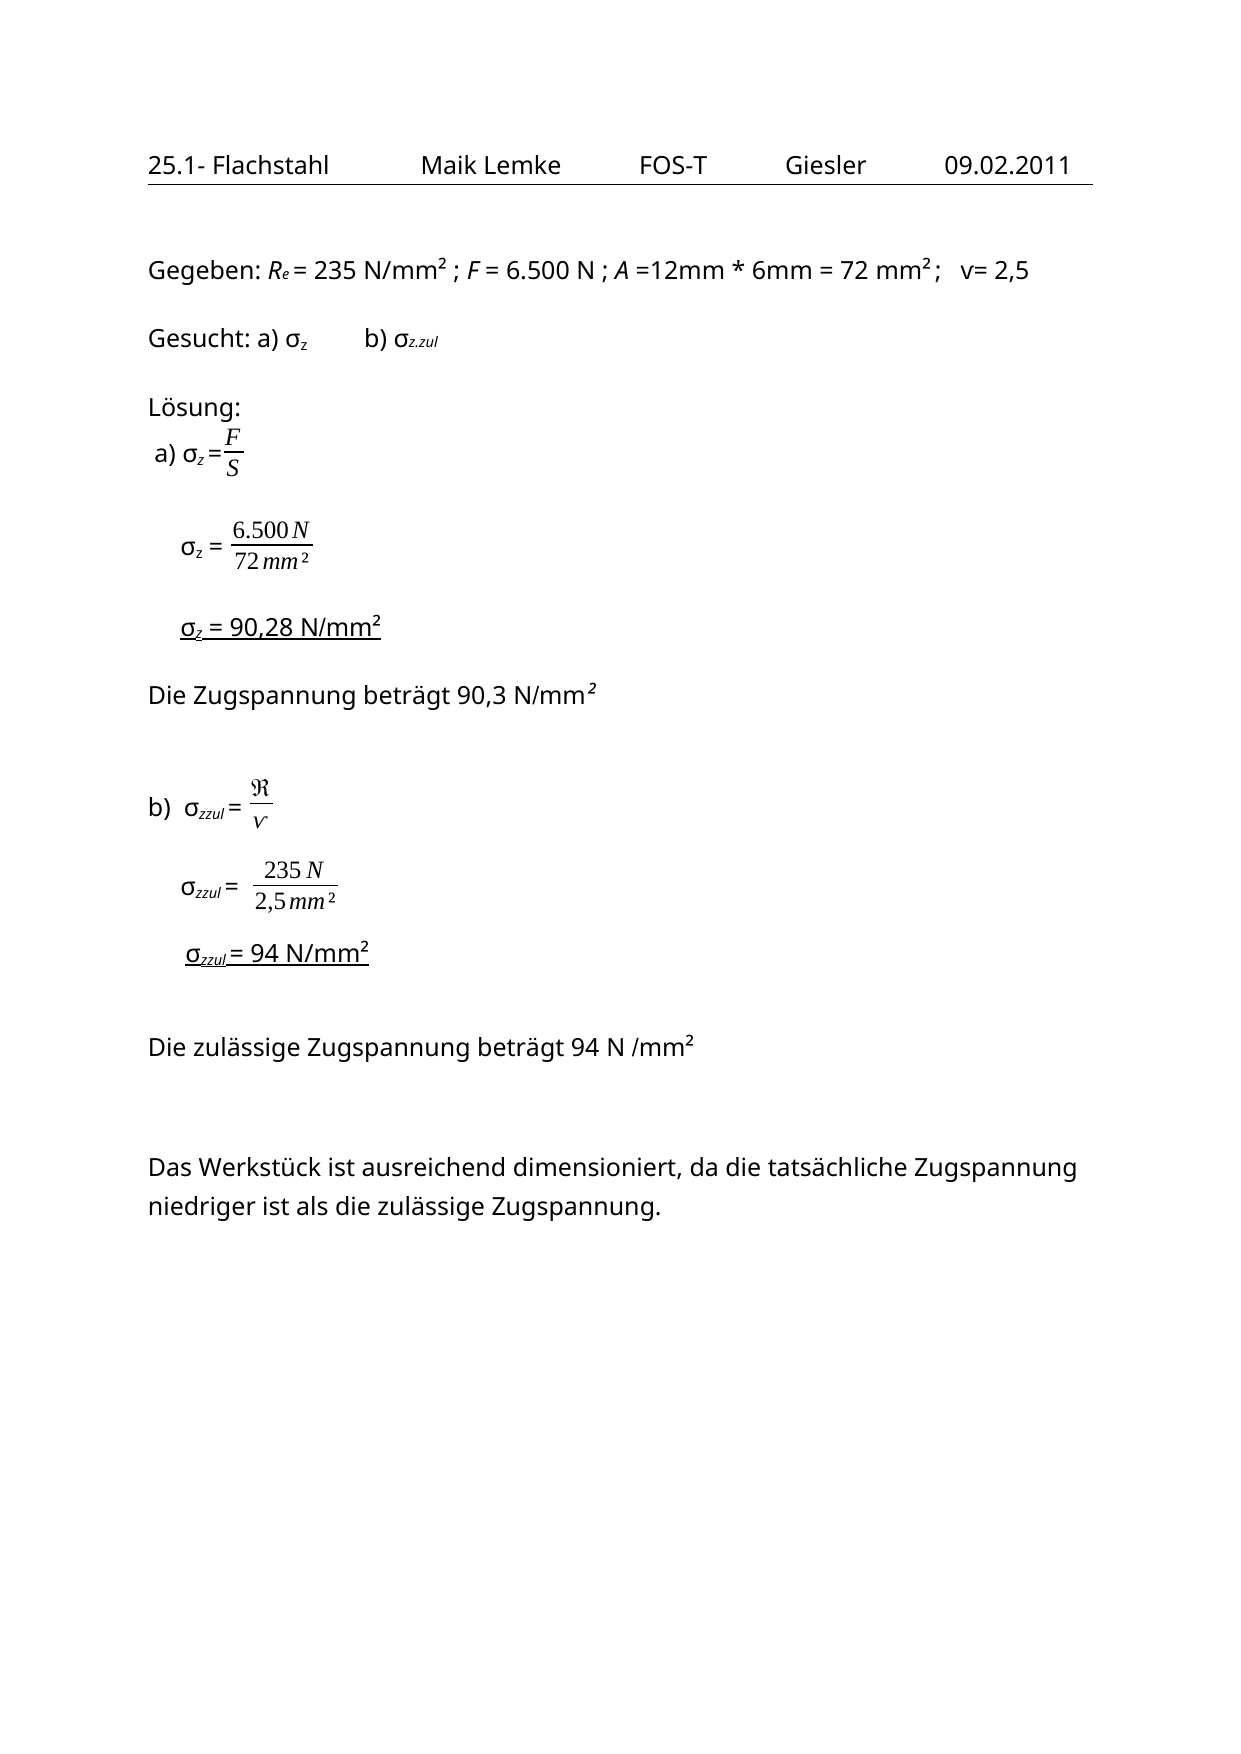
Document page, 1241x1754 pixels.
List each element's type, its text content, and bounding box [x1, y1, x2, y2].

text Gesucht: a) σz b) σz.zul [148, 321, 1093, 355]
text σzzul = [148, 856, 1093, 915]
text Lösung: [148, 389, 1093, 423]
text Die Zugspannung beträgt 90,3 N/mm² [148, 677, 1093, 711]
text a) σz = [148, 423, 1093, 482]
text 25.1- Flachstahl Maik Lemke FOS-T Giesler 09.02.2011 [148, 148, 1093, 184]
text σz = [148, 516, 1093, 575]
text Die zulässige Zugspannung beträgt 94 N /mm² [148, 1029, 1093, 1063]
text σz = 90,28 N/mm² [148, 609, 1093, 643]
text Das Werkstück ist ausreichend dimensioniert, da die tatsächliche Zugspannung niedriger ist als die zulässige Zugspannung. [148, 1149, 1093, 1222]
text σzzul = 94 N/mm² [148, 935, 1093, 969]
text b) σzzul = [148, 779, 1093, 834]
text Gegeben: Re = 235 N/mm² ; F = 6.500 N ; A =12mm * 6mm = 72 mm² ; ѵ= 2,5 [148, 253, 1093, 287]
